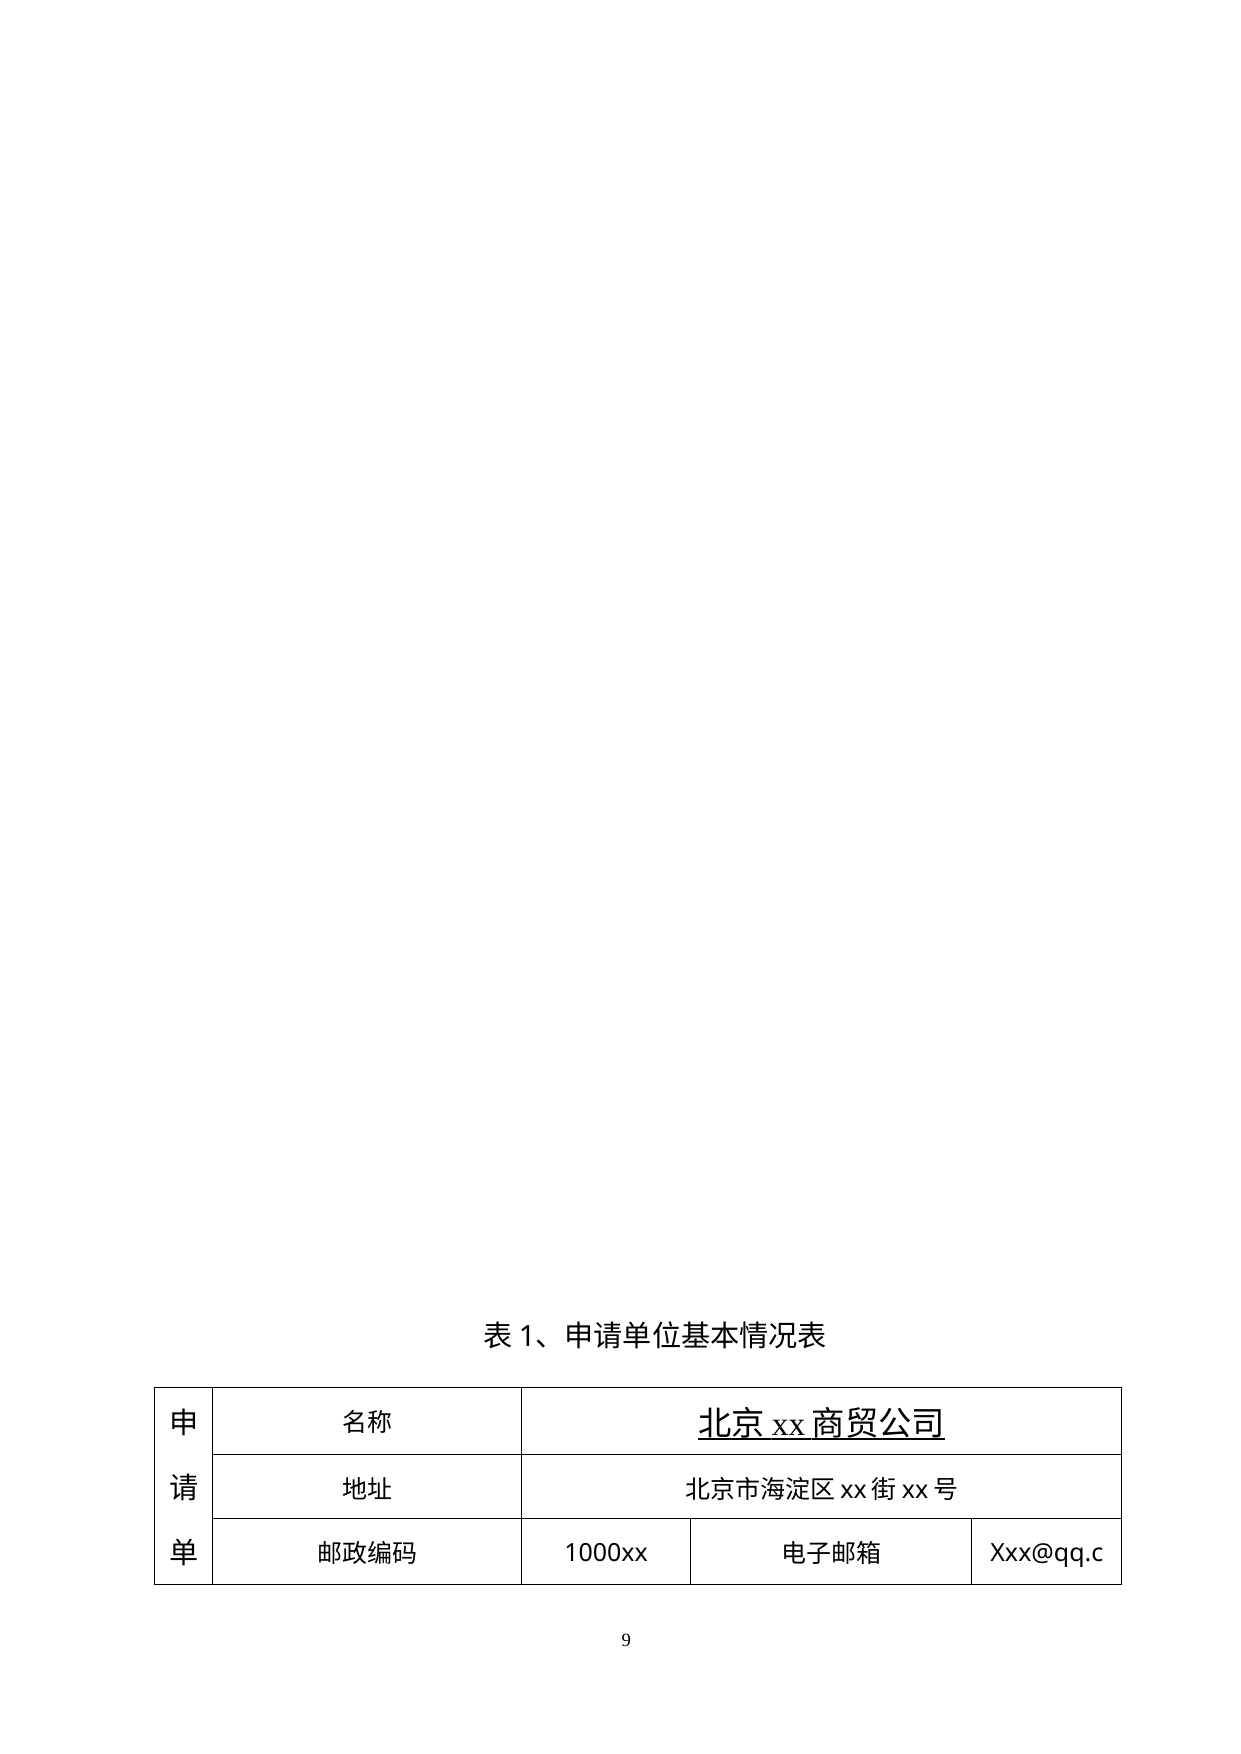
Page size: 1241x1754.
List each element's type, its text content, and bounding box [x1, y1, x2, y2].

table_cell 1000xx [522, 1519, 690, 1584]
table_header 申请 单位基本情况 [155, 1388, 212, 1584]
table_cell 电子邮箱 [691, 1519, 971, 1584]
table_cell 地址 [213, 1455, 521, 1518]
table_cell Xxx@qq.com [972, 1519, 1121, 1584]
table_cell 北京市海淀区xx街xx号 [522, 1455, 1121, 1518]
text 表1、申请单位基本情况表 [165, 1301, 1087, 1366]
table_header 北京xx商贸公司 [522, 1388, 1121, 1454]
table_header 名称 [213, 1388, 521, 1454]
table_cell 邮政编码 [213, 1519, 521, 1584]
